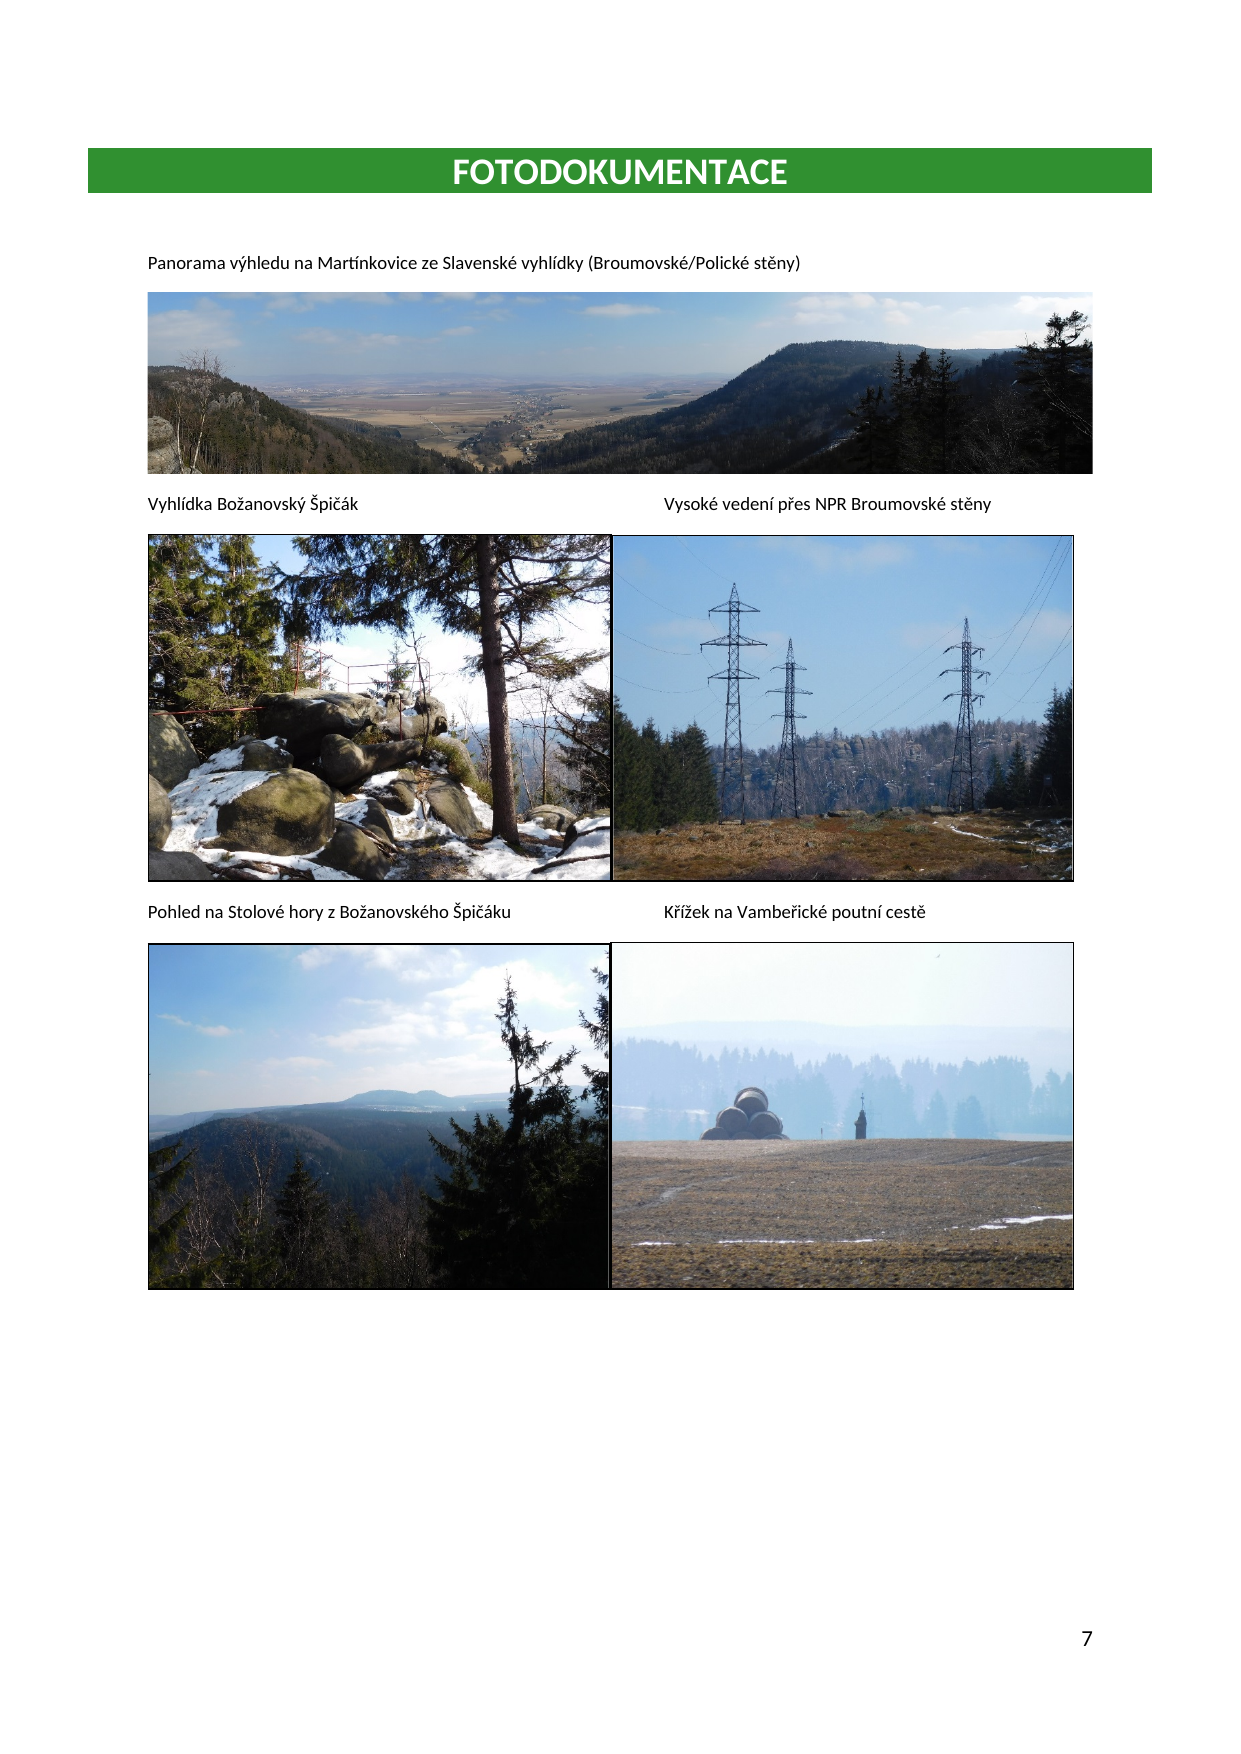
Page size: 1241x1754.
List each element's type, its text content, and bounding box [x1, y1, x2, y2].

picture [149, 945, 609, 1288]
text Panorama výhledu na Martínkovice ze Slavenské vyhlídky (Broumovské/Polické stěny) [148, 251, 1093, 274]
picture [612, 943, 1073, 1288]
text Pohled na Stolové hory z Božanovského Špičáku Křížek na Vambeřické poutní cestě [148, 901, 1093, 923]
picture [149, 535, 610, 880]
text FOTODOKUMENTACE [88, 148, 1152, 193]
picture [613, 536, 1073, 880]
text Vyhlídka Božanovský Špičák Vysoké vedení přes NPR Broumovské stěny [148, 492, 1093, 515]
picture [147, 292, 1093, 474]
